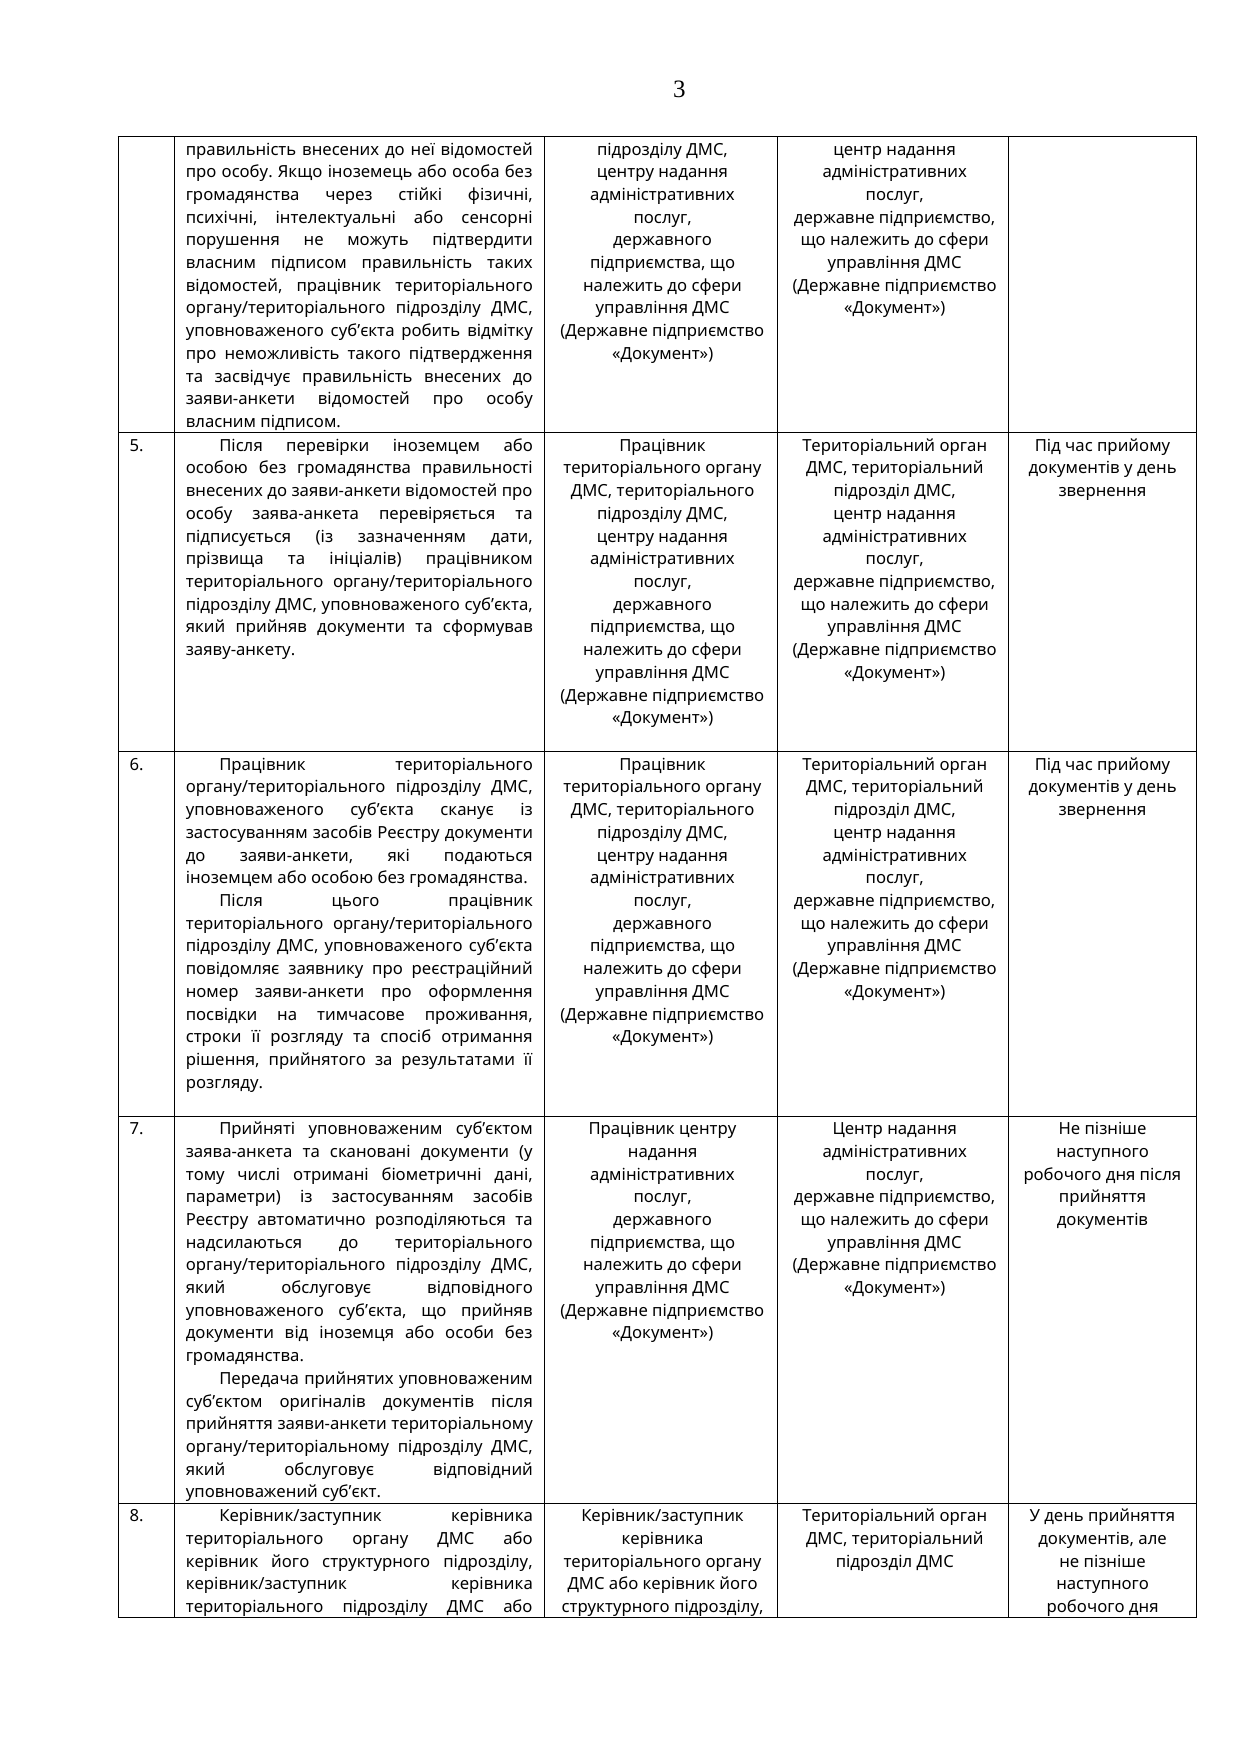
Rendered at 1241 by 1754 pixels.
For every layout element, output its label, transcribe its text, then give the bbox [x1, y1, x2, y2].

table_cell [175, 137, 544, 432]
table_cell 5. [119, 433, 174, 751]
table_cell Не пізніше наступного робочого дня після прийняття документів [1009, 1117, 1196, 1503]
table_cell 8. [119, 1504, 174, 1617]
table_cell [545, 137, 777, 432]
table_cell Центр надання адміністративних послуг, державне підприємство, що належить до сфери управління ДМС (Державне підприємство «Документ») [778, 1117, 1008, 1503]
table_cell Після перевірки іноземцем або особою без громадянства правильності внесених до заяви-анкети відомостей про особу заява-анкета перевіряється та підписується (із зазначенням дати, прізвища та ініціалів) працівником територіального органу/територіального підрозділу ДМС, уповноваженого суб’єкта, який прийняв документи та сформував заяву-анкету. [175, 433, 544, 751]
table_cell Під час прийому документів у день звернення [1009, 433, 1196, 751]
table_cell Під час прийому документів у день звернення [1009, 752, 1196, 1116]
table_cell Прийняті уповноваженим суб’єктом заява-анкета та скановані документи (у тому числі отримані біометричні дані, параметри) із застосуванням засобів Реєстру автоматично розподіляються та надсилаються до територіального органу/територіального підрозділу ДМС, який обслуговує відповідного уповноваженого суб’єкта, що прийняв документи від іноземця або особи без громадянства. Передача прийнятих уповноваженим суб’єктом оригіналів документів після прийняття заяви-анкети територіальному органу/територіальному підрозділу ДМС, який обслуговує відповідний уповноважений суб’єкт. [175, 1117, 544, 1503]
table_cell 7. [119, 1117, 174, 1503]
table_cell Працівник центру надання адміністративних послуг, державного підприємства, що належить до сфери управління ДМС (Державне підприємство «Документ») [545, 1117, 777, 1503]
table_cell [175, 1504, 544, 1617]
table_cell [545, 1504, 777, 1617]
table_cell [778, 137, 1008, 432]
table_cell 6. [119, 752, 174, 1116]
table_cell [778, 1504, 1008, 1617]
table_cell 4. [119, 137, 174, 432]
table_cell Працівник територіального органу/територіального підрозділу ДМС, уповноваженого суб’єкта сканує із застосуванням засобів Реєстру документи до заяви-анкети, які подаються іноземцем або особою без громадянства. Після цього працівник територіального органу/територіального підрозділу ДМС, уповноваженого суб’єкта повідомляє заявнику про реєстраційний номер заяви-анкети про оформлення посвідки на тимчасове проживання, строки її розгляду та спосіб отримання рішення, прийнятого за результатами її розгляду. [175, 752, 544, 1116]
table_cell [1009, 137, 1196, 432]
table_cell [1009, 1504, 1196, 1617]
